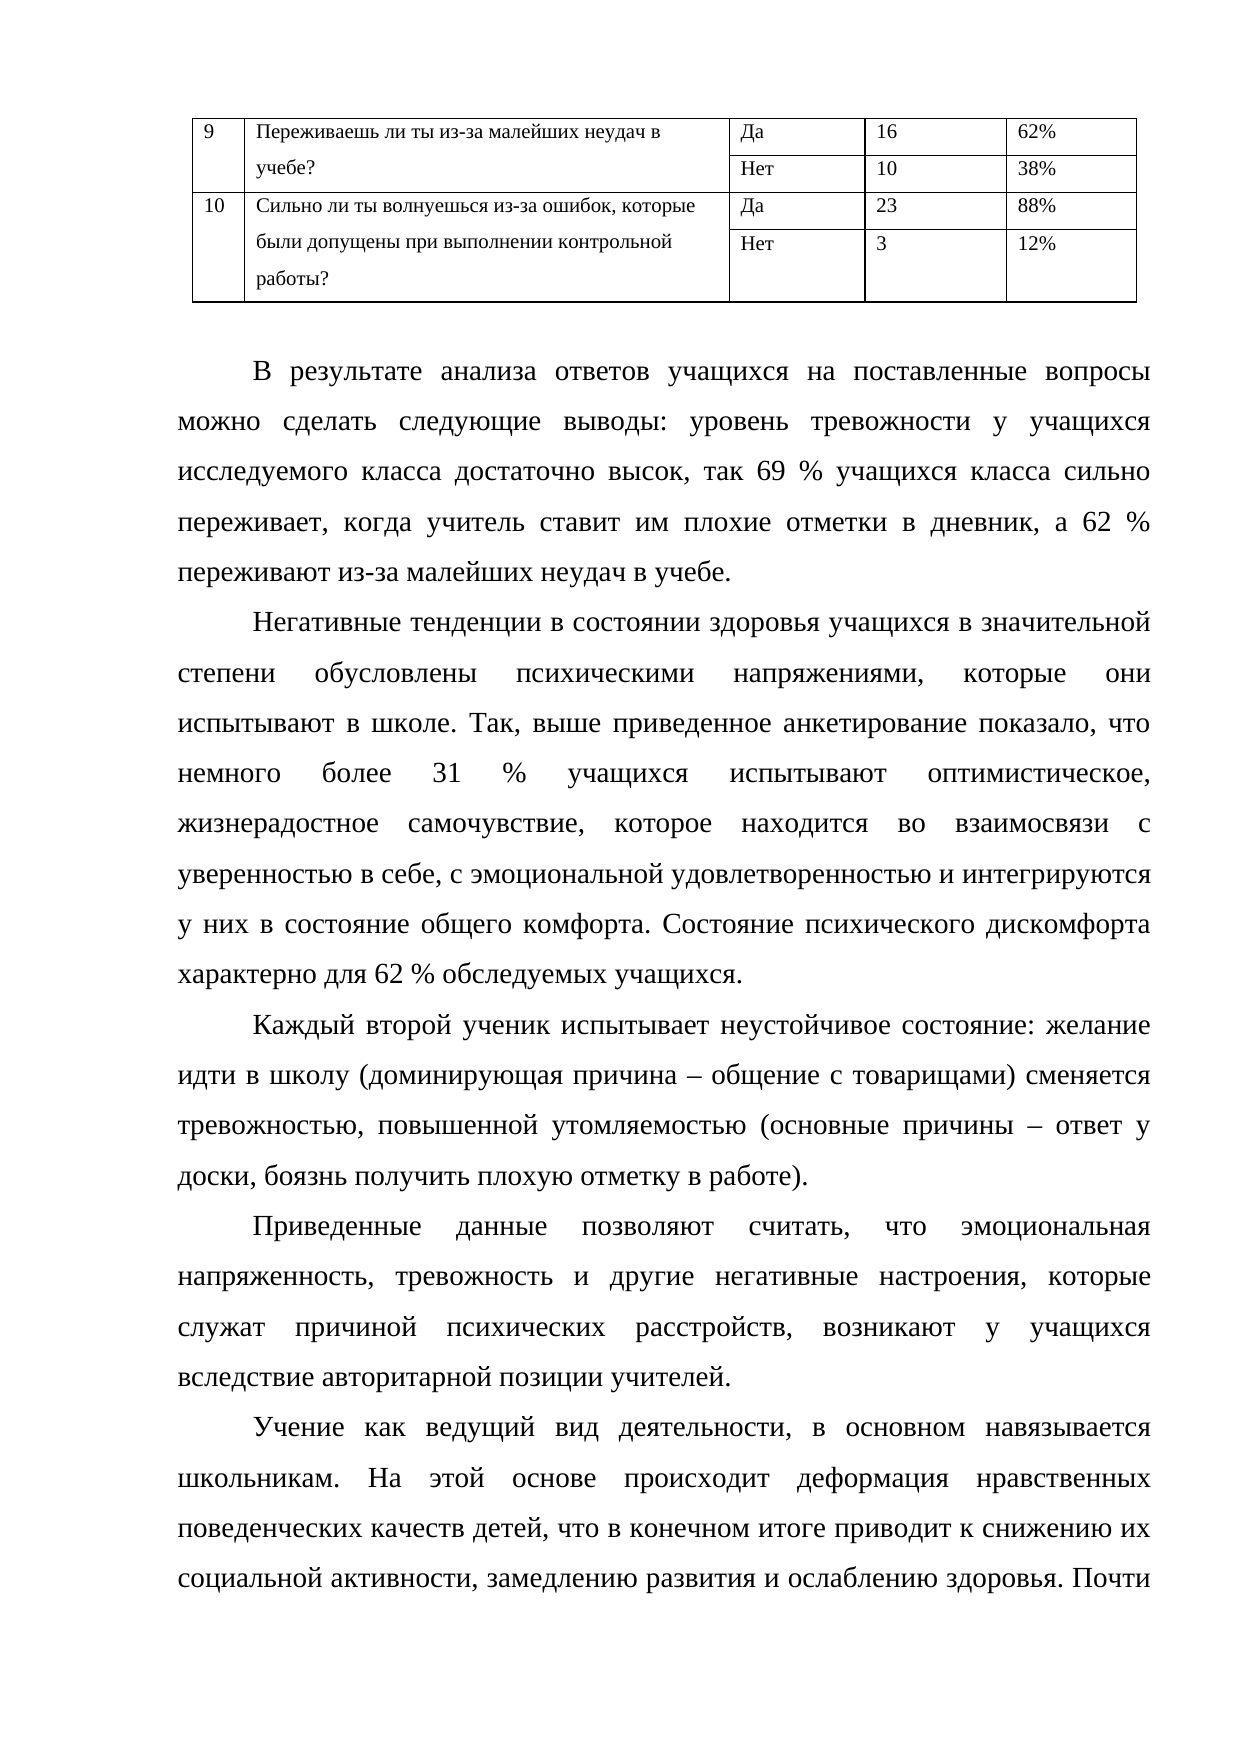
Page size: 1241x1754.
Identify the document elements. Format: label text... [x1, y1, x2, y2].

table_cell 88% [1007, 193, 1136, 229]
text В результате анализа ответов учащихся на поставленные вопросы можно сделать следующие выводы: уровень тревожности у учащихся исследуемого класса достаточно высок, так 69 % учащихся класса сильно переживает, когда учитель ставит им плохие отметки в дневник, а 62 % переживают из-за малейших неудач в учебе. [177, 353, 1152, 588]
table_cell 3 [866, 230, 1006, 301]
table_cell 23 [866, 193, 1006, 229]
table_cell 10 [193, 193, 244, 301]
table_cell Сильно ли ты волнуешься из-за ошибок, которые были допущены при выполнении контрольной работы? [245, 193, 729, 301]
table_cell Нет [730, 230, 864, 301]
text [177, 1409, 1152, 1594]
text Негативные тенденции в состоянии здоровья учащихся в значительной степени обусловлены психическими напряжениями, которые они испытывают в школе. Так, выше приведенное анкетирование показало, что немного более 31 % учащихся испытывают оптимистическое, жизнерадостное самочувствие, которое находится во взаимосвязи с уверенностью в себе, с эмоциональной удовлетворенностью и интегрируются у них в состояние общего комфорта. Состояние психического дискомфорта характерно для 62 % обследуемых учащихся. [177, 604, 1152, 990]
table_cell 62% [1007, 119, 1136, 155]
table_cell Да [730, 119, 864, 155]
table_cell 9 [193, 119, 244, 192]
table_cell 12% [1007, 230, 1136, 301]
table_cell 16 [866, 119, 1006, 155]
table_cell Нет [730, 156, 864, 192]
text Каждый второй ученик испытывает неустойчивое состояние: желание идти в школу (доминирующая причина – общение с товарищами) сменяется тревожностью, повышенной утомляемостью (основные причины – ответ у доски, боязнь получить плохую отметку в работе). [177, 1007, 1152, 1191]
table_cell 10 [866, 156, 1006, 192]
text Приведенные данные позволяют считать, что эмоциональная напряженность, тревожность и другие негативные настроения, которые служат причиной психических расстройств, возникают у учащихся вследствие авторитарной позиции учителей. [177, 1208, 1152, 1393]
table_cell 38% [1007, 156, 1136, 192]
table_cell Переживаешь ли ты из-за малейших неудач в учебе? [245, 119, 729, 192]
table_cell Да [730, 193, 864, 229]
